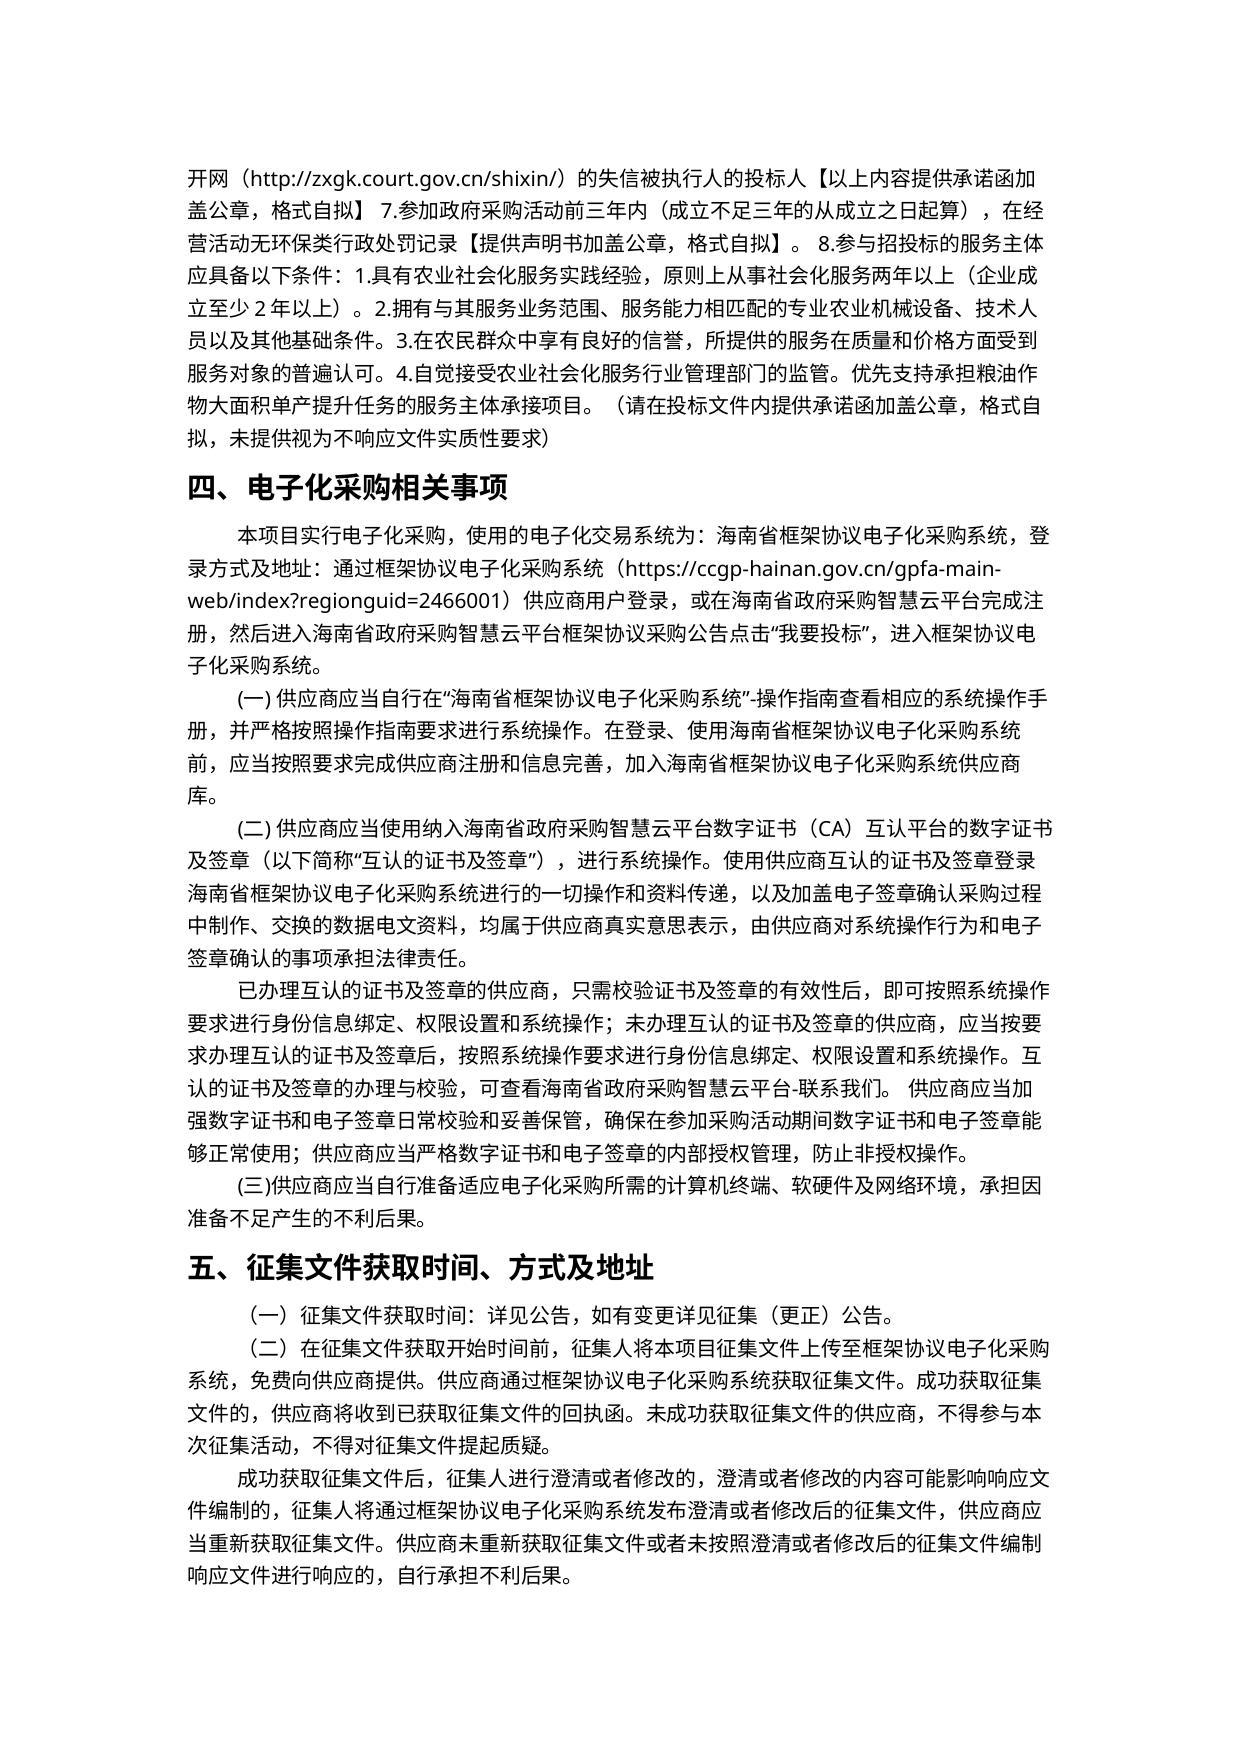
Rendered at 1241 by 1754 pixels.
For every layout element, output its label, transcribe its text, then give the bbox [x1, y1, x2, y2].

text 成功获取征集文件后，征集人进行澄清或者修改的，澄清或者修改的内容可能影响响应文件编制的，征集人将通过框架协议电子化采购系统发布澄清或者修改后的征集文件，供应商应当重新获取征集文件。供应商未重新获取征集文件或者未按照澄清或者修改后的征集文件编制响应文件进行响应的，自行承担不利后果。 [187, 1462, 1053, 1592]
text 五、征集文件获取时间、方式及地址 [187, 1234, 1053, 1299]
text (三)供应商应当自行准备适应电子化采购所需的计算机终端、软硬件及网络环境，承担因准备不足产生的不利后果。 [187, 1169, 1053, 1234]
text 已办理互认的证书及签章的供应商，只需校验证书及签章的有效性后，即可按照系统操作要求进行身份信息绑定、权限设置和系统操作；未办理互认的证书及签章的供应商，应当按要求办理互认的证书及签章后，按照系统操作要求进行身份信息绑定、权限设置和系统操作。互认的证书及签章的办理与校验，可查看海南省政府采购智慧云平台-联系我们。 供应商应当加强数字证书和电子签章日常校验和妥善保管，确保在参加采购活动期间数字证书和电子签章能够正常使用；供应商应当严格数字证书和电子签章的内部授权管理，防止非授权操作。 [187, 974, 1053, 1169]
text 四、电子化采购相关事项 [187, 454, 1053, 519]
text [187, 162, 1053, 454]
text （二）在征集文件获取开始时间前，征集人将本项目征集文件上传至框架协议电子化采购系统，免费向供应商提供。供应商通过框架协议电子化采购系统获取征集文件。成功获取征集文件的，供应商将收到已获取征集文件的回执函。未成功获取征集文件的供应商，不得参与本次征集活动，不得对征集文件提起质疑。 [187, 1332, 1053, 1462]
text (二) 供应商应当使用纳入海南省政府采购智慧云平台数字证书（CA）互认平台的数字证书及签章（以下简称“互认的证书及签章”），进行系统操作。使用供应商互认的证书及签章登录海南省框架协议电子化采购系统进行的一切操作和资料传递，以及加盖电子签章确认采购过程中制作、交换的数据电文资料，均属于供应商真实意思表示，由供应商对系统操作行为和电子签章确认的事项承担法律责任。 [187, 812, 1053, 974]
text 本项目实行电子化采购，使用的电子化交易系统为：海南省框架协议电子化采购系统，登录方式及地址：通过框架协议电子化采购系统（https://ccgp-hainan.gov.cn/gpfa-main-web/index?regionguid=2466001）供应商用户登录，或在海南省政府采购智慧云平台完成注册，然后进入海南省政府采购智慧云平台框架协议采购公告点击“我要投标”，进入框架协议电子化采购系统。 [187, 519, 1053, 682]
text (一) 供应商应当自行在“海南省框架协议电子化采购系统”-操作指南查看相应的系统操作手册，并严格按照操作指南要求进行系统操作。在登录、使用海南省框架协议电子化采购系统前，应当按照要求完成供应商注册和信息完善，加入海南省框架协议电子化采购系统供应商库。 [187, 682, 1053, 812]
text （一）征集文件获取时间：详见公告，如有变更详见征集（更正）公告。 [187, 1299, 1053, 1332]
